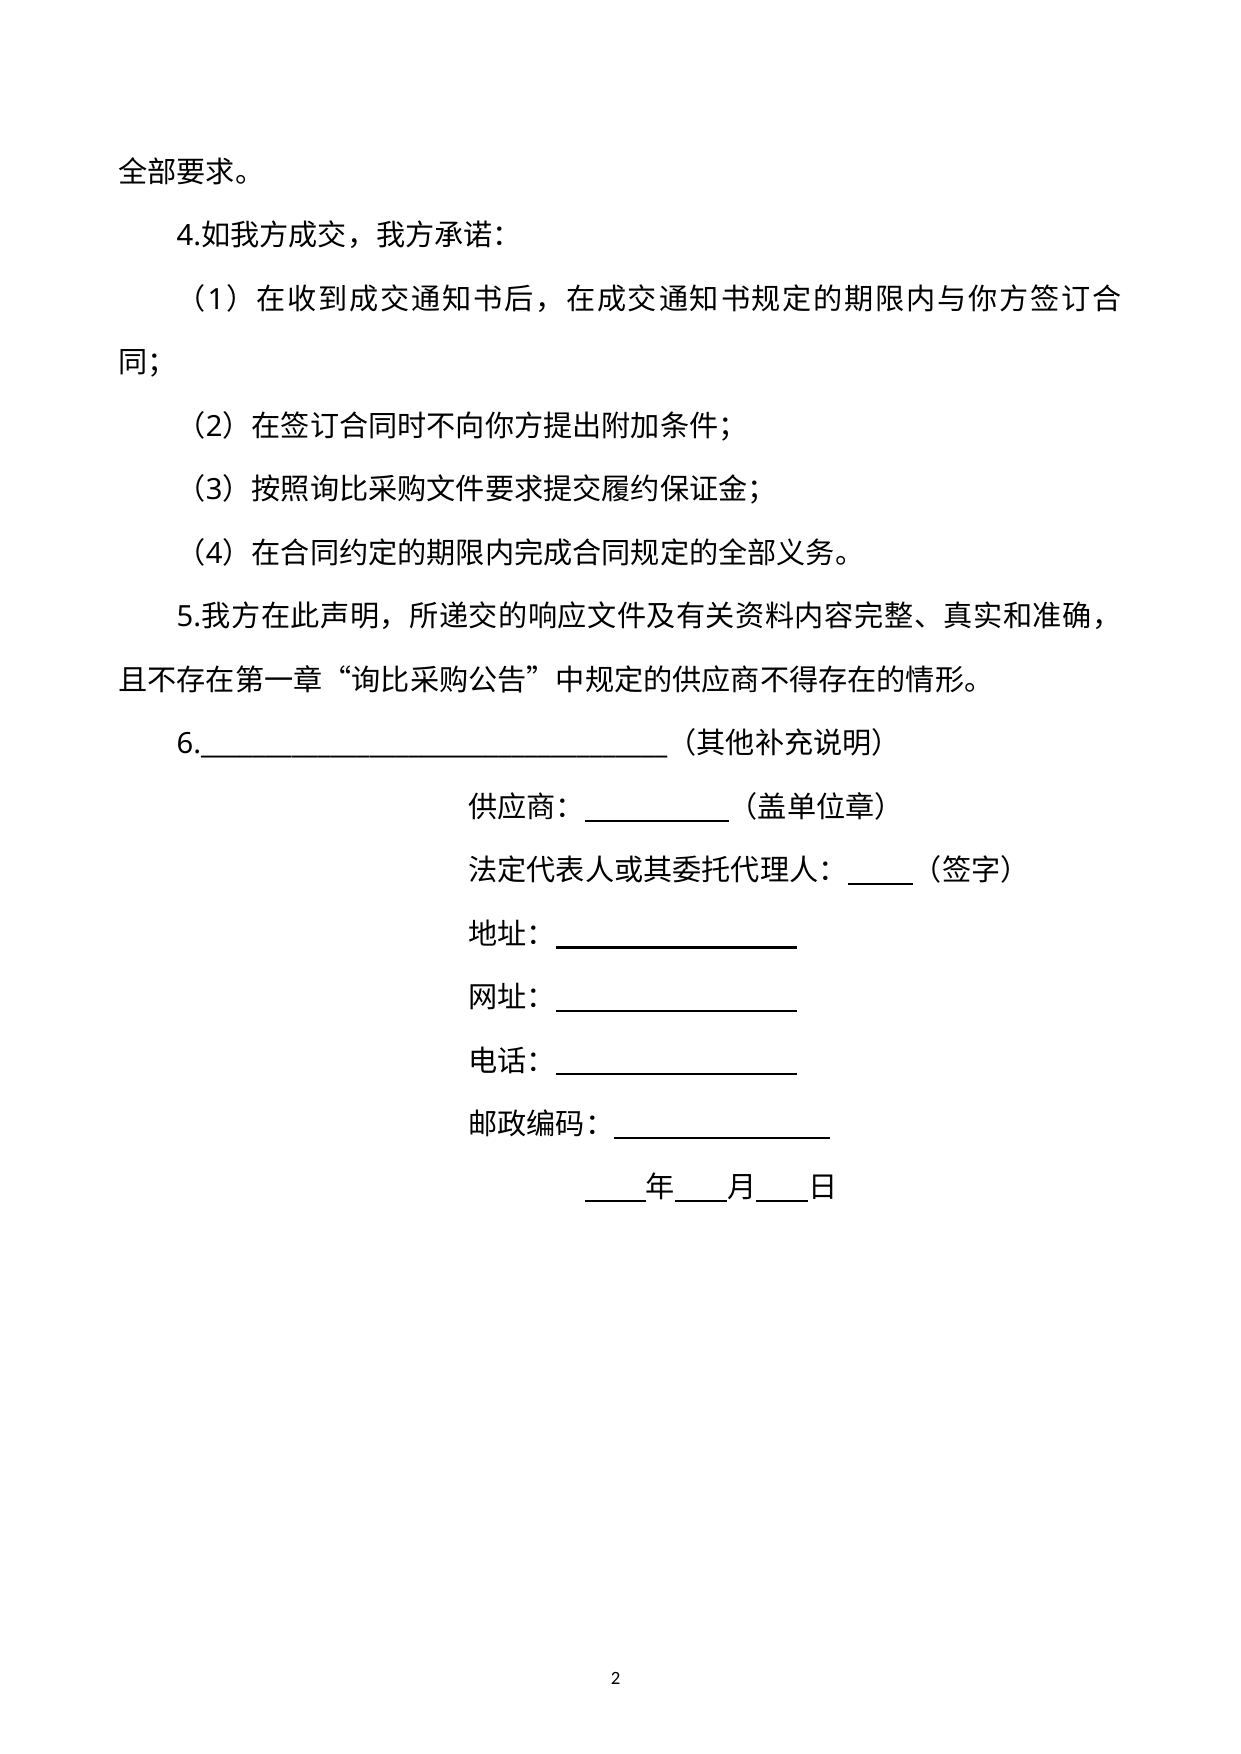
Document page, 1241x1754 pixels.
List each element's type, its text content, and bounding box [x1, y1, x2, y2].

text 电话： [118, 1037, 1122, 1079]
text 邮政编码： [118, 1101, 1122, 1143]
text （1）在收到成交通知书后，在成交通知书规定的期限内与你方签订合同； [118, 275, 1122, 381]
text （3）按照询比采购文件要求提交履约保证金； [118, 466, 1122, 508]
text 5.我方在此声明，所递交的响应文件及有关资料内容完整、真实和准确，且不存在第一章“询比采购公告”中规定的供应商不得存在的情形。 [118, 593, 1122, 699]
text 网址： [118, 974, 1122, 1016]
text 地址： [118, 910, 1122, 952]
text 供应商： （盖单位章） [118, 783, 1122, 826]
text 法定代表人或其委托代理人： （签字） [118, 847, 1122, 889]
text 6.____________________________________（其他补充说明） [118, 720, 1122, 762]
text 年 月 日 [118, 1164, 1122, 1206]
text 4.如我方成交，我方承诺： [118, 212, 1122, 254]
text （4）在合同约定的期限内完成合同规定的全部义务。 [118, 529, 1122, 572]
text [118, 148, 1122, 191]
text （2）在签订合同时不向你方提出附加条件； [118, 402, 1122, 444]
